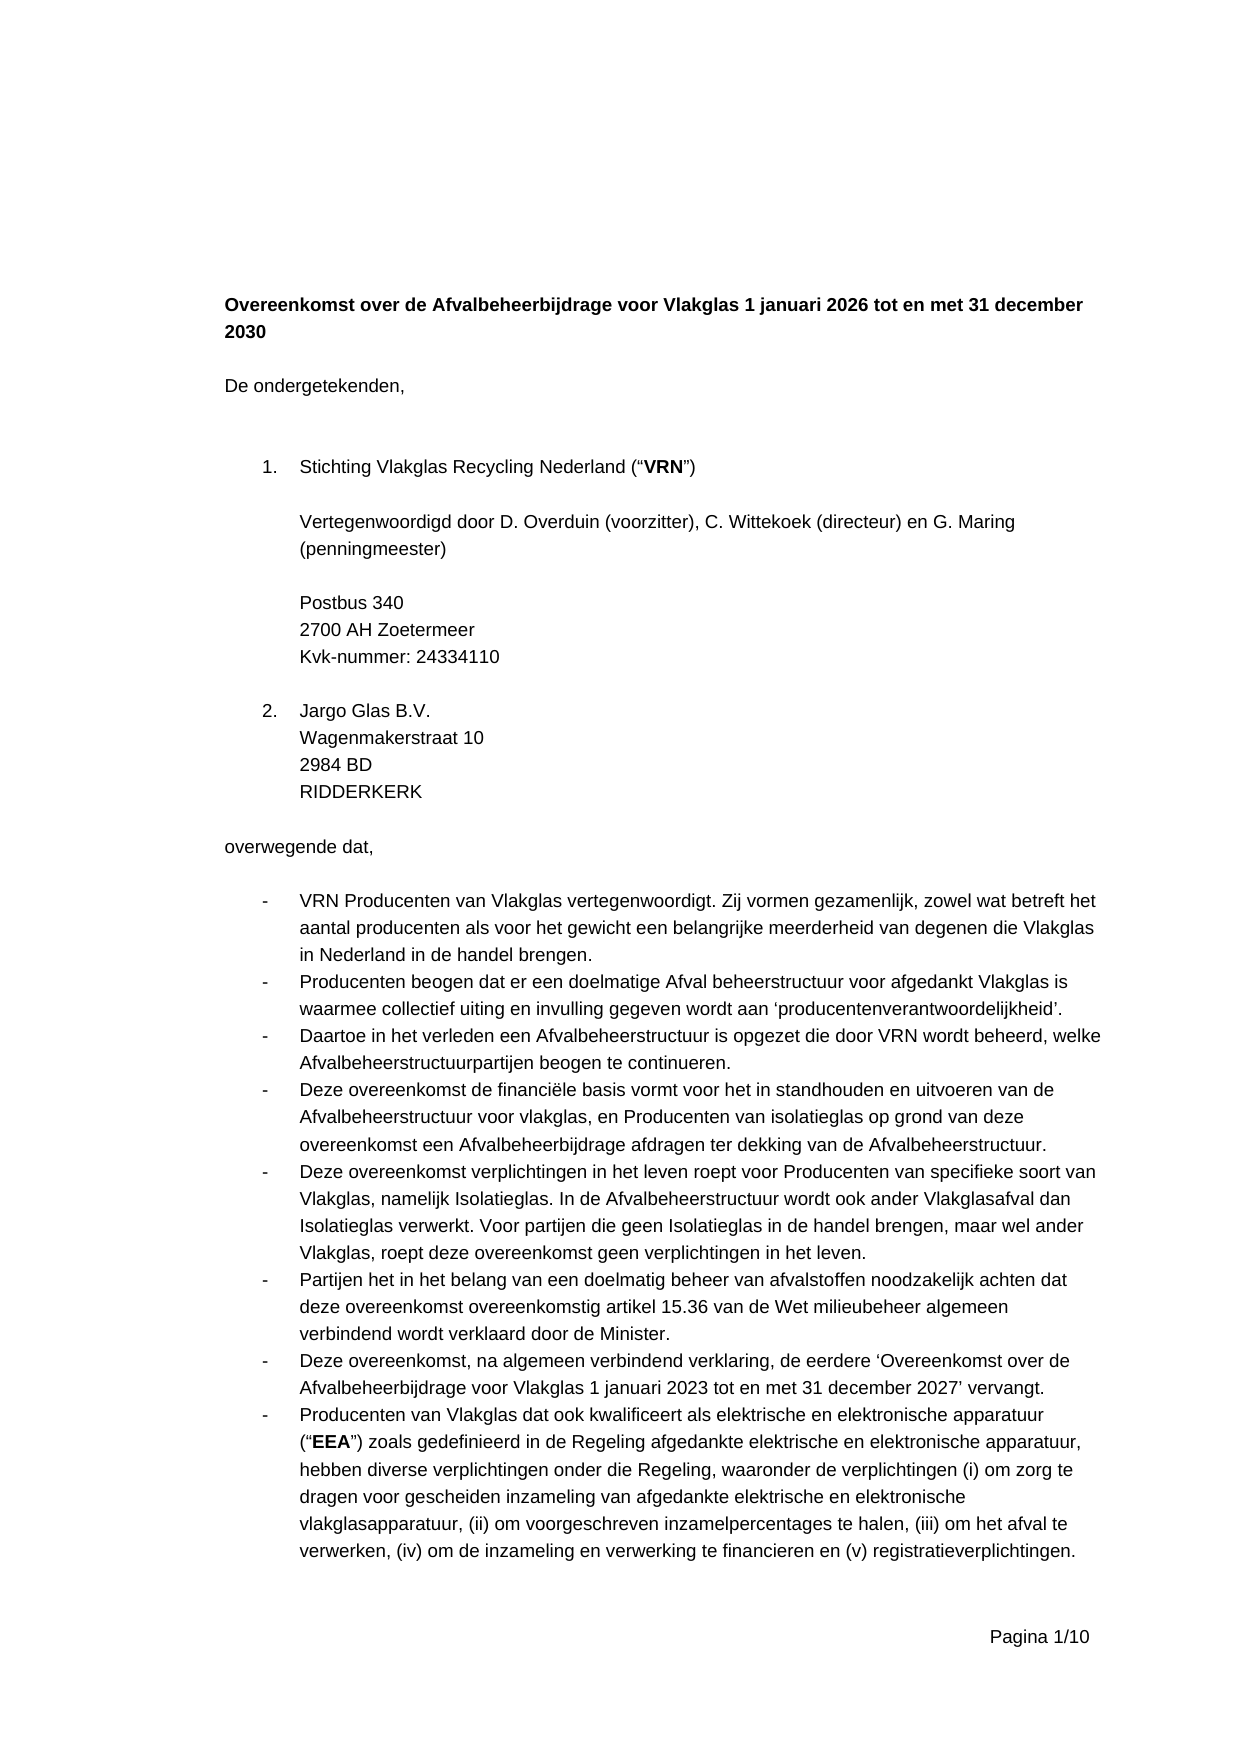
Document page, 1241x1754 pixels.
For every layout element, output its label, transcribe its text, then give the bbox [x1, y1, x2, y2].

list Jargo Glas B.V. [262, 694, 1103, 722]
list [262, 1399, 1103, 1561]
text 2700 AH Zoetermeer [299, 613, 1103, 640]
text Vertegenwoordigd door D. Overduin (voorzitter), C. Wittekoek (directeur) en G. Maring (penningmeester) [299, 505, 1103, 559]
text Postbus 340 [299, 586, 1103, 613]
list Deze overeenkomst de financiële basis vormt voor het in standhouden en uitvoeren van de Afvalbeheerstructuur voor vlakglas, en Producenten van isolatieglas op grond van deze overeenkomst een Afvalbeheerbijdrage afdragen ter dekking van de Afvalbeheerstructuur. [262, 1074, 1103, 1155]
list Stichting Vlakglas Recycling Nederland (“VRN”) [262, 451, 1103, 478]
text Kvk-nummer: 24334110 [299, 640, 1103, 667]
text overwegende dat, [224, 830, 1103, 857]
list Producenten beogen dat er een doelmatige Afval beheerstructuur voor afgedankt Vlakglas is waarmee collectief uiting en invulling gegeven wordt aan ‘producentenverantwoordelijkheid’. [262, 965, 1103, 1019]
list VRN Producenten van Vlakglas vertegenwoordigt. Zij vormen gezamenlijk, zowel wat betreft het aantal producenten als voor het gewicht een belangrijke meerderheid van degenen die Vlakglas in Nederland in de handel brengen. [262, 884, 1103, 965]
list Partijen het in het belang van een doelmatig beheer van afvalstoffen noodzakelijk achten dat deze overeenkomst overeenkomstig artikel 15.36 van de Wet milieubeheer algemeen verbindend wordt verklaard door de Minister. [262, 1263, 1103, 1344]
text Overeenkomst over de Afvalbeheerbijdrage voor Vlakglas 1 januari 2026 tot en met 31 december 2030 [224, 288, 1103, 342]
text De ondergetekenden, [224, 369, 1103, 397]
list Wagenmakerstraat 10 2984 BD RIDDERKERK [299, 722, 1103, 803]
list Deze overeenkomst verplichtingen in het leven roept voor Producenten van specifieke soort van Vlakglas, namelijk Isolatieglas. In de Afvalbeheerstructuur wordt ook ander Vlakglasafval dan Isolatieglas verwerkt. Voor partijen die geen Isolatieglas in de handel brengen, maar wel ander Vlakglas, roept deze overeenkomst geen verplichtingen in het leven. [262, 1155, 1103, 1263]
list Daartoe in het verleden een Afvalbeheerstructuur is opgezet die door VRN wordt beheerd, welke Afvalbeheerstructuurpartijen beogen te continueren. [262, 1019, 1103, 1074]
list Deze overeenkomst, na algemeen verbindend verklaring, de eerdere ‘Overeenkomst over de Afvalbeheerbijdrage voor Vlakglas 1 januari 2023 tot en met 31 december 2027’ vervangt. [262, 1344, 1103, 1399]
